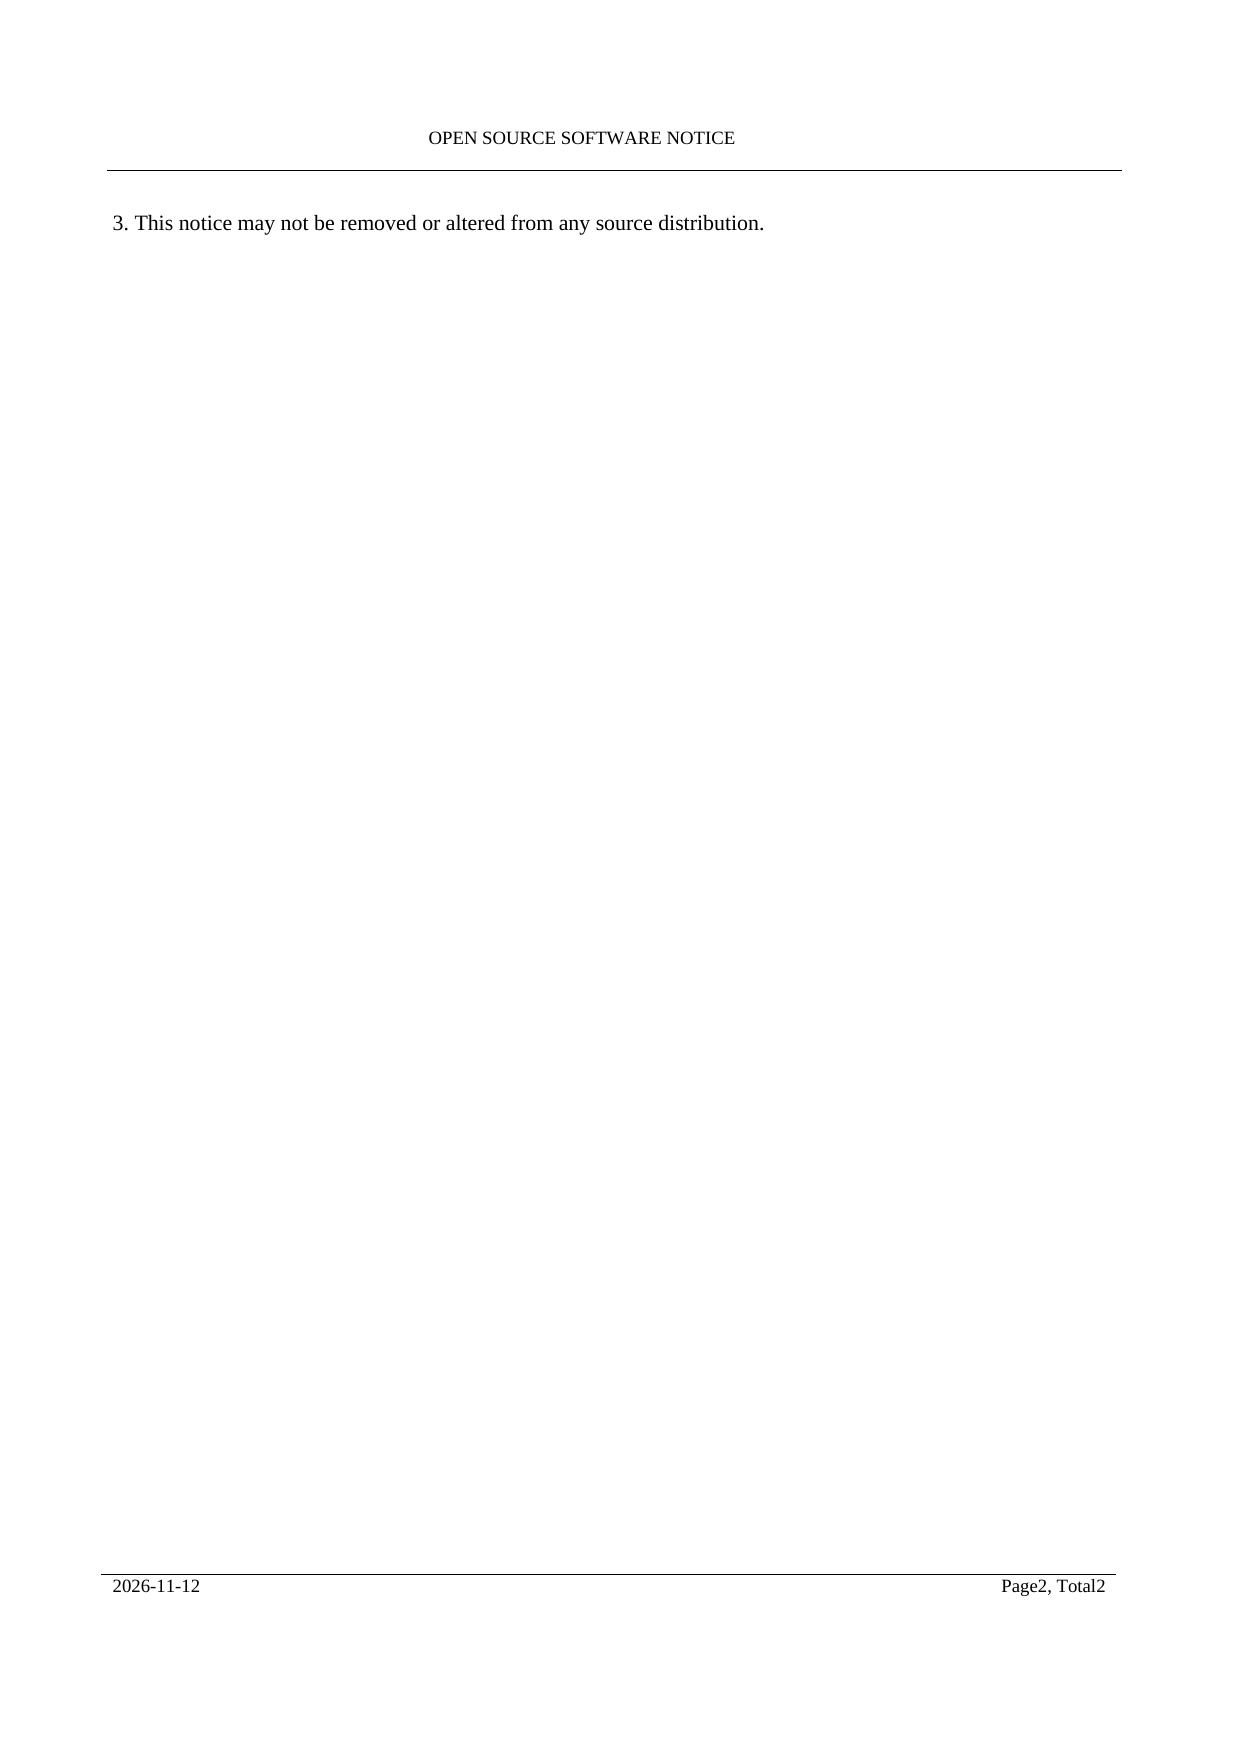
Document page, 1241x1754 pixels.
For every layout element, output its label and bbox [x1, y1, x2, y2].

text [112, 206, 1128, 239]
